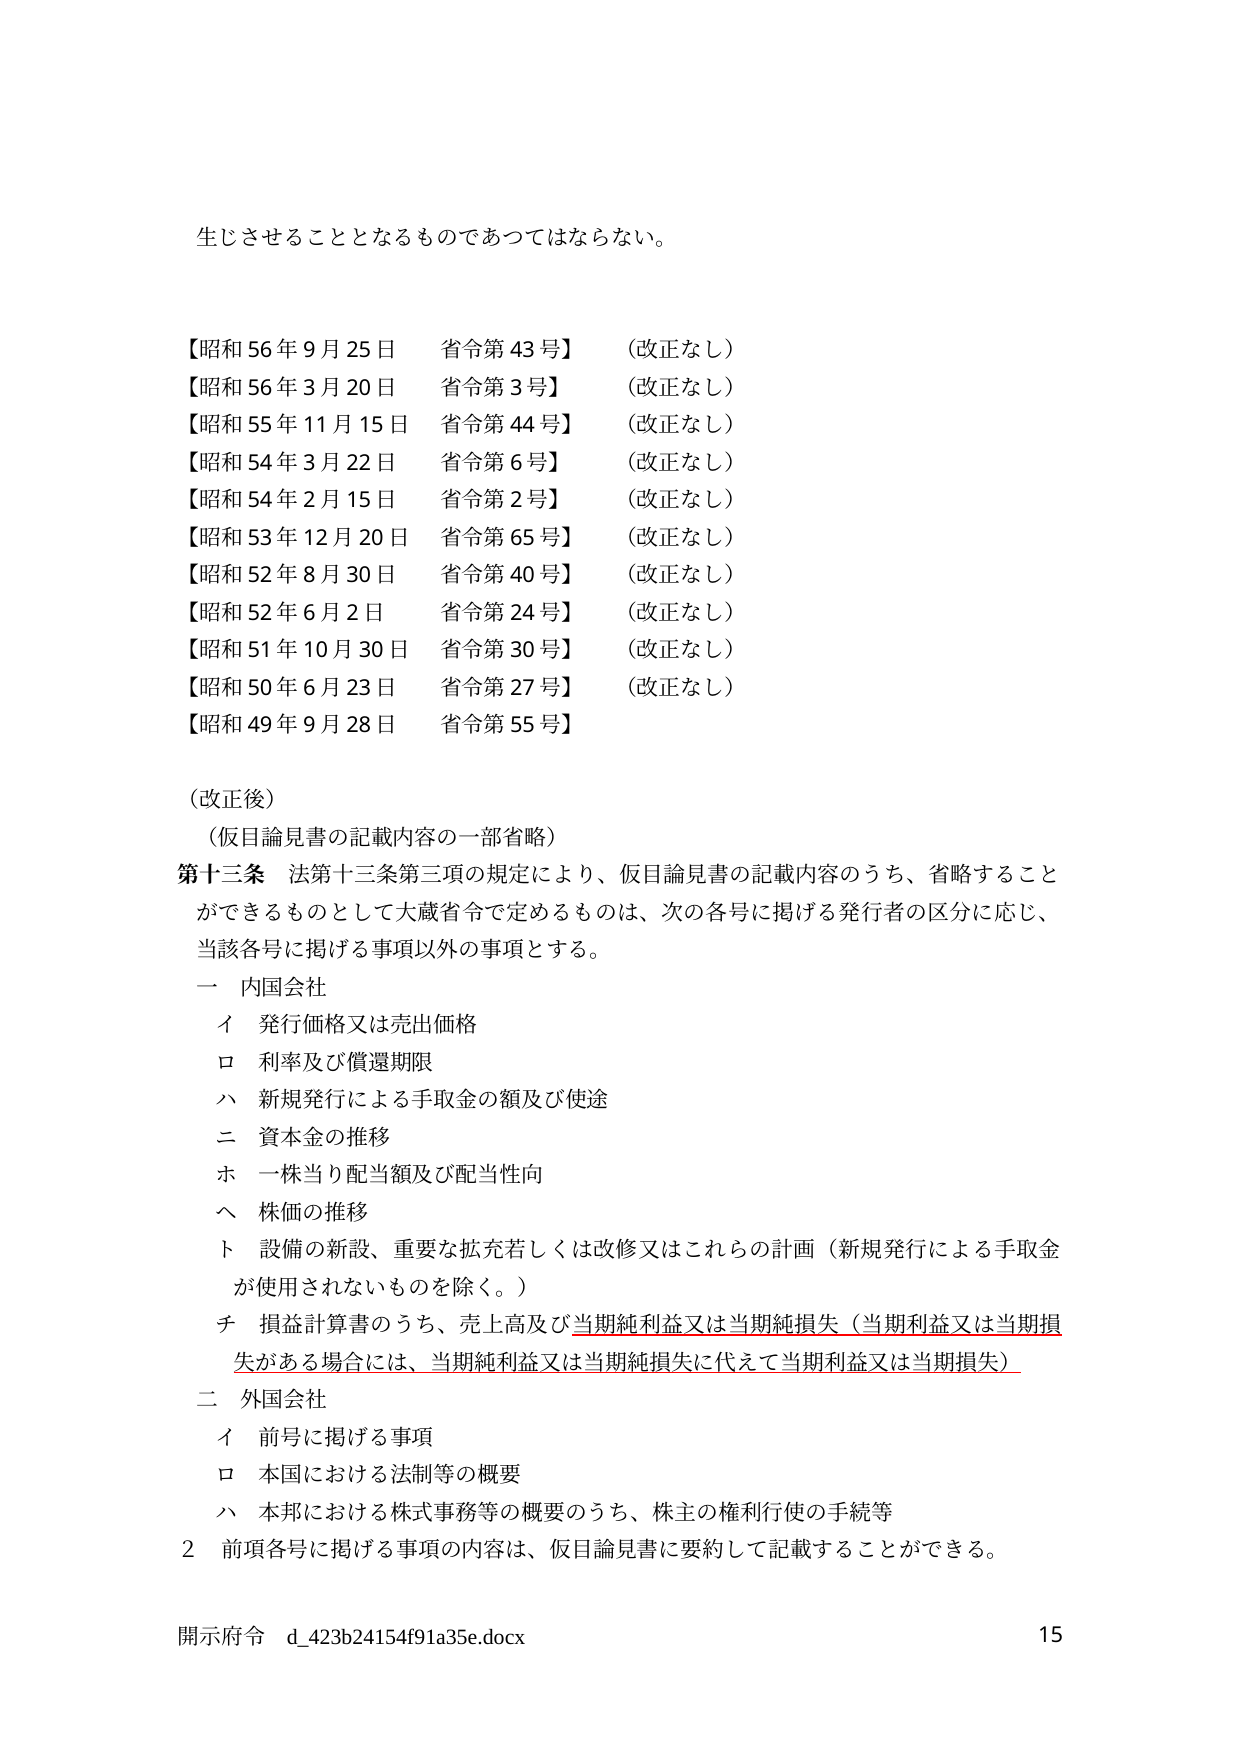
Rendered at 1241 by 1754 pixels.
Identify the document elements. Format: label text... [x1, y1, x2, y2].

text （改正後） [177, 779, 1063, 817]
text ２ 前項各号に掲げる事項の内容は、仮目論見書に要約して記載することができる。 [177, 1529, 1063, 1567]
text 【昭和49年9月28日 省令第55号】 [177, 704, 1063, 742]
text 【昭和52年8月30日 省令第40号】 （改正なし） [177, 554, 1063, 592]
text 【昭和50年6月23日 省令第27号】 （改正なし） [177, 667, 1063, 704]
text ト 設備の新設、重要な拡充若しくは改修又はこれらの計画（新規発行による手取金が使用されないものを除く。） [215, 1229, 1063, 1304]
text ヘ 株価の推移 [215, 1192, 1063, 1229]
text 【昭和55年11月15日 省令第44号】 （改正なし） [177, 404, 1063, 442]
text 【昭和54年3月22日 省令第6号】 （改正なし） [177, 442, 1063, 479]
text 【昭和54年2月15日 省令第2号】 （改正なし） [177, 479, 1063, 517]
text 二 外国会社 [196, 1379, 1063, 1417]
text 【昭和53年12月20日 省令第65号】 （改正なし） [177, 517, 1063, 554]
text 【昭和56年3月20日 省令第3号】 （改正なし） [177, 367, 1063, 404]
text 一 内国会社 [196, 967, 1063, 1004]
text ハ 新規発行による手取金の額及び使途 [215, 1079, 1063, 1117]
text イ 前号に掲げる事項 [215, 1417, 1063, 1454]
text ハ 本邦における株式事務等の概要のうち、株主の権利行使の手続等 [215, 1492, 1063, 1529]
text ホ 一株当り配当額及び配当性向 [215, 1154, 1063, 1192]
text （仮目論見書の記載内容の一部省略） [196, 817, 1063, 854]
text 【昭和52年6月2日 省令第24号】 （改正なし） [177, 592, 1063, 629]
text 【昭和56年9月25日 省令第43号】 （改正なし） [177, 329, 1063, 367]
text ロ 利率及び償還期限 [215, 1042, 1063, 1079]
text ニ 資本金の推移 [215, 1117, 1063, 1154]
text チ 損益計算書のうち、売上高及び当期純利益又は当期純損失（当期利益又は当期損失がある場合には、当期純利益又は当期純損失に代えて当期利益又は当期損失） [215, 1304, 1063, 1379]
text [177, 217, 1063, 254]
text 【昭和51年10月30日 省令第30号】 （改正なし） [177, 629, 1063, 667]
text ロ 本国における法制等の概要 [215, 1454, 1063, 1492]
text イ 発行価格又は売出価格 [215, 1004, 1063, 1042]
text 第十三条 法第十三条第三項の規定により、仮目論見書の記載内容のうち、省略することができるものとして大蔵省令で定めるものは、次の各号に掲げる発行者の区分に応じ、当該各号に掲げる事項以外の事項とする。 [177, 854, 1063, 967]
